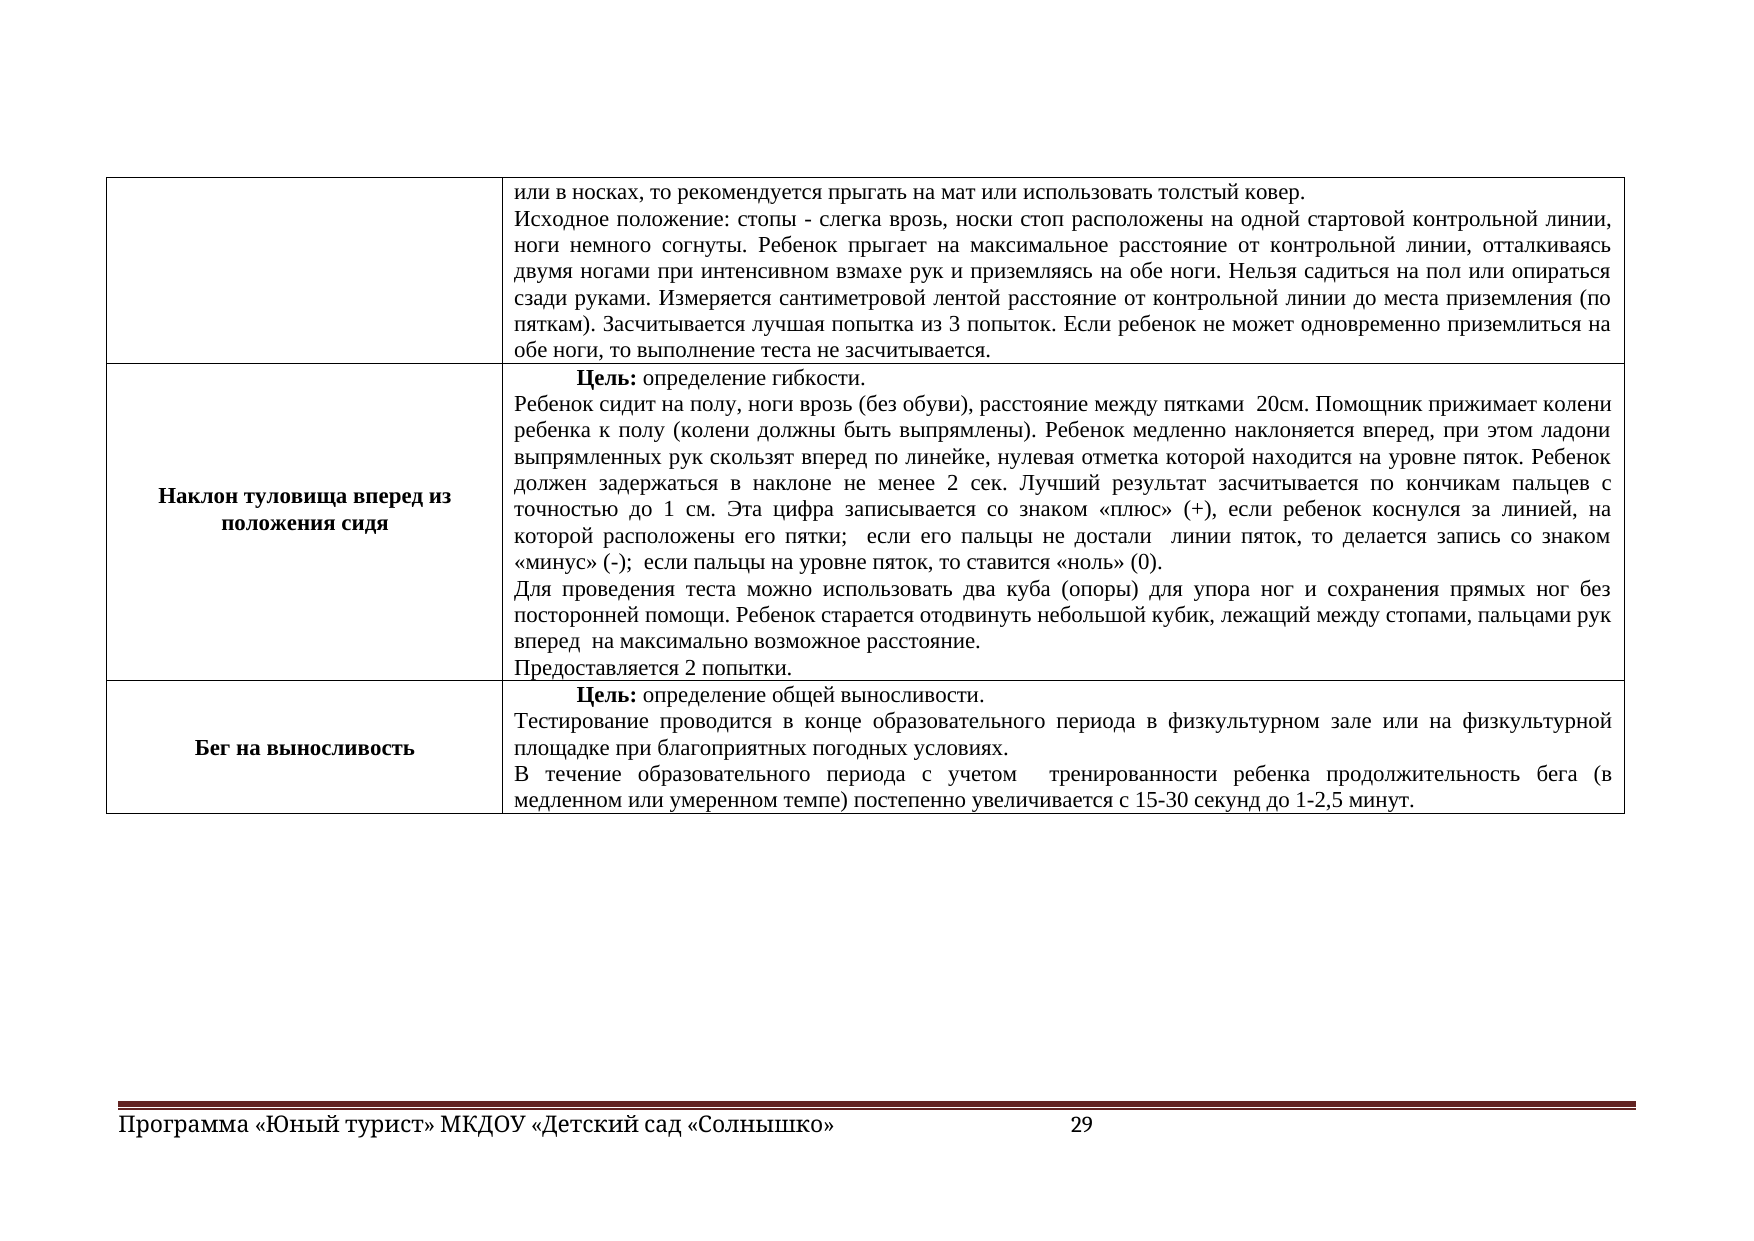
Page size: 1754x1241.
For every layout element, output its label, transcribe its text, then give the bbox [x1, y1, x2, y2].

table_cell Бег на выносливость [107, 681, 502, 813]
table_cell Цель: определение гибкости. Ребенок сидит на полу, ноги врозь (без обуви), расстояние между пятками 20см. Помощник прижимает колени ребенка к полу (колени должны быть выпрямлены). Ребенок медленно наклоняется вперед, при этом ладони выпрямленных рук скользят вперед по линейке, нулевая отметка которой находится на уровне пяток. Ребенок должен задержаться в наклоне не менее 2 сек. Лучший результат засчитывается по кончикам пальцев с точностью до . Эта цифра записывается со знаком «плюс» (+), если ребенок коснулся за линией, на которой расположены его пятки; если его пальцы не достали линии пяток, то делается запись со знаком «минус» (-); если пальцы на уровне пяток, то ставится «ноль» (0). Для проведения теста можно использовать два куба (опоры) для упора ног и сохранения прямых ног без посторонней помощи. Ребенок старается отодвинуть небольшой кубик, лежащий между стопами, пальцами рук вперед на максимально возможное расстояние. Предоставляется 2 попытки. [503, 364, 1624, 680]
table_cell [503, 178, 1624, 363]
table_cell Цель: определение общей выносливости. Тестирование проводится в конце образовательного периода в физкультурном зале или на физкультурной площадке при благоприятных погодных условиях. В течение образовательного периода с учетом тренированности ребенка продолжительность бега (в медленном или умеренном темпе) постепенно увеличивается с 15-30 секунд до 1-2,5 минут. [503, 681, 1624, 813]
table_cell Наклон туловища вперед из положения сидя [107, 364, 502, 680]
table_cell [107, 178, 502, 363]
